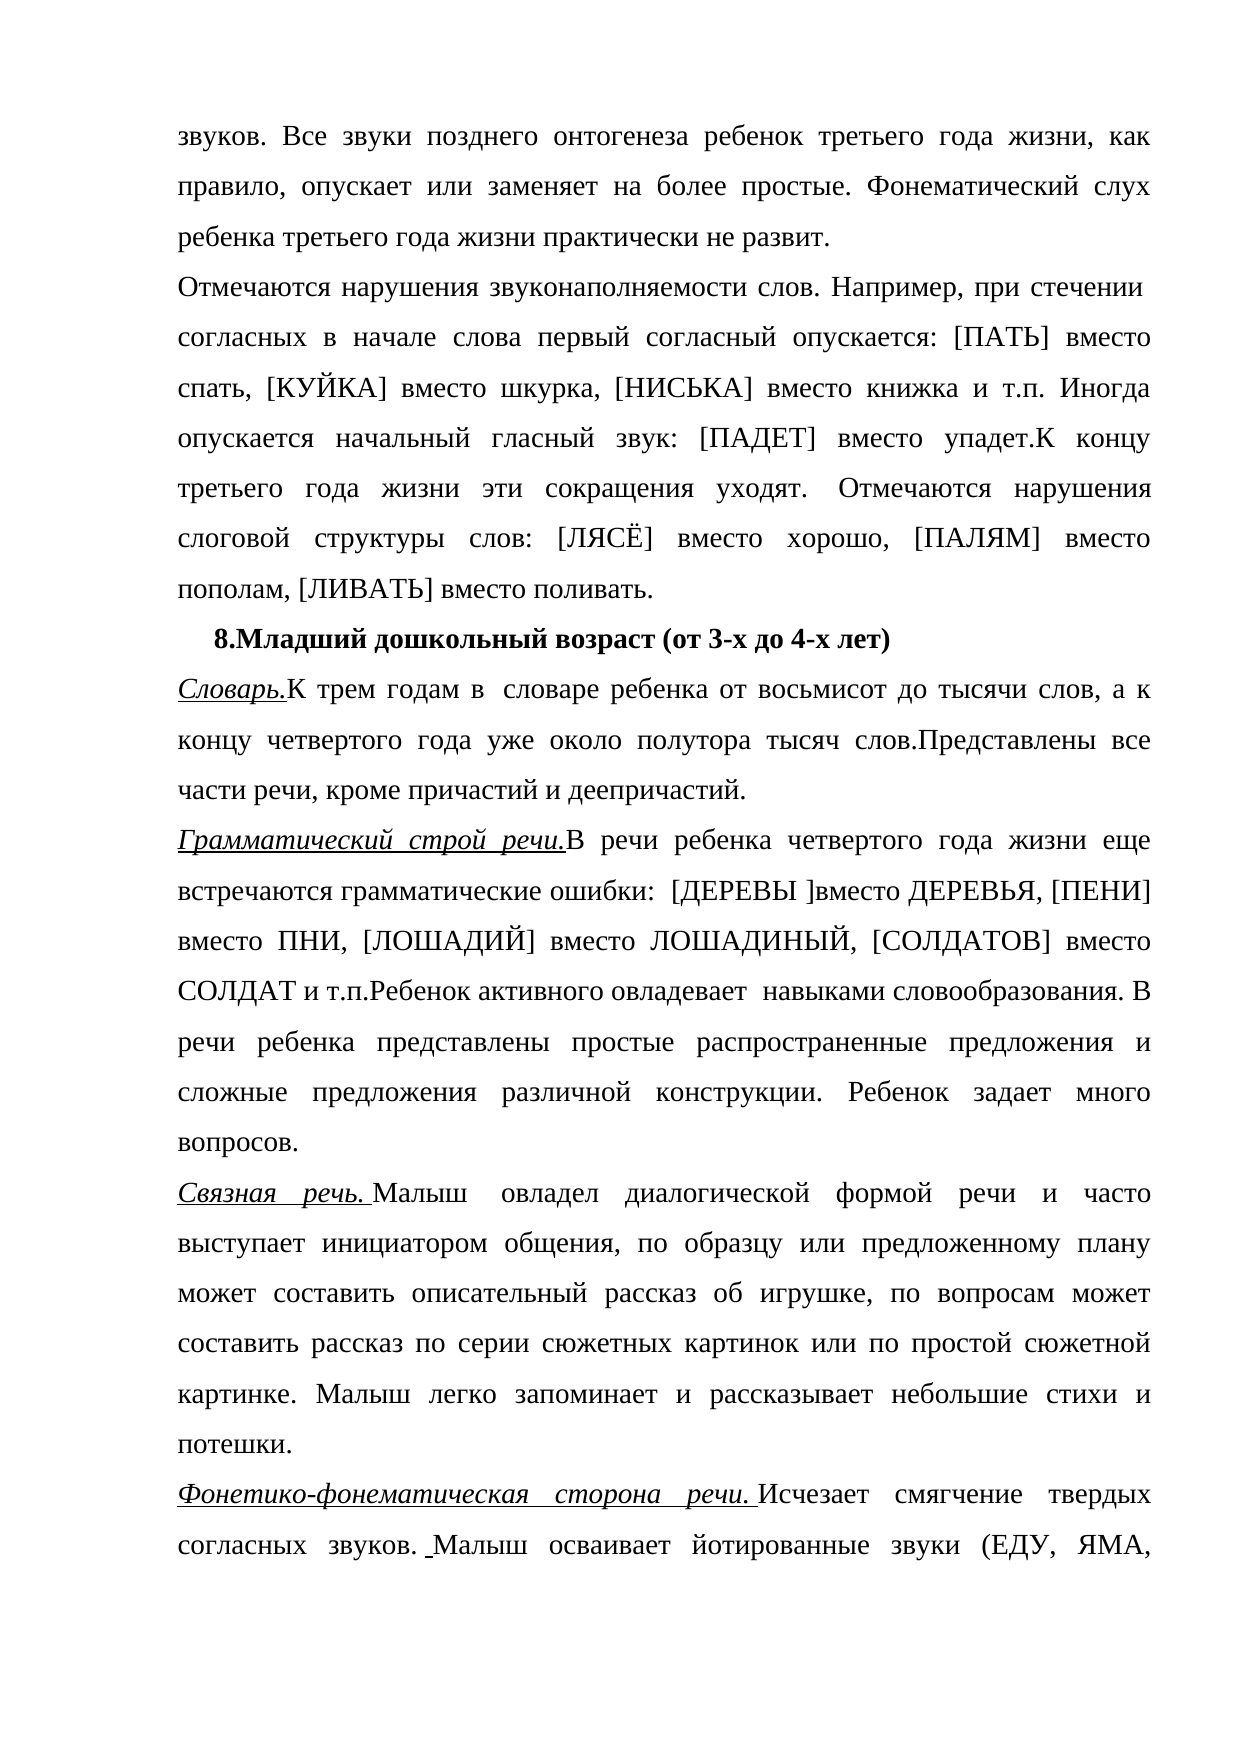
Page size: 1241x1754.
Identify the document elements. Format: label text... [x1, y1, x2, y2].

text Связная речь. Малыш овладел диалогической формой речи и часто выступает инициатором общения, по образцу или предложенному плану может составить описательный рассказ об игрушке, по вопросам может составить рассказ по серии сюжетных картинок или по простой сюжетной картинке. Малыш легко запоминает и рассказывает небольшие стихи и потешки. [177, 1175, 1152, 1460]
text Отмечаются нарушения звуконаполняемости слов. Например, при стечении согласных в начале слова первый согласный опускается: [ПАТЬ] вместо спать, [КУЙКА] вместо шкурка, [НИСЬКА] вместо книжка и т.п. Иногда опускается начальный гласный звук: [ПАДЕТ] вместо упадет.К концу третьего года жизни эти сокращения уходят. Отмечаются нарушения слоговой структуры слов: [ЛЯСЁ] вместо хорошо, [ПАЛЯМ] вместо пополам, [ЛИВАТЬ] вместо поливать. [177, 269, 1152, 604]
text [177, 118, 1152, 252]
text Грамматический строй речи.В речи ребенка четвертого года жизни еще встречаются грамматические ошибки: [ДЕРЕВЫ ]вместо ДЕРЕВЬЯ, [ПЕНИ] вместо ПНИ, [ЛОШАДИЙ] вместо ЛОШАДИНЫЙ, [СОЛДАТОВ] вместо СОЛДАТ и т.п.Ребенок активного овладевает навыками словообразования. В речи ребенка представлены простые распространенные предложения и сложные предложения различной конструкции. Ребенок задает много вопросов. [177, 822, 1152, 1158]
text 8.Младший дошкольный возраст (от 3-х до 4-х лет) [177, 621, 1152, 655]
text Словарь.К трем годам в словаре ребенка от восьмисот до тысячи слов, а к концу четвертого года уже около полутора тысяч слов.Представлены все части речи, кроме причастий и деепричастий. [177, 672, 1152, 806]
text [177, 1477, 1152, 1560]
